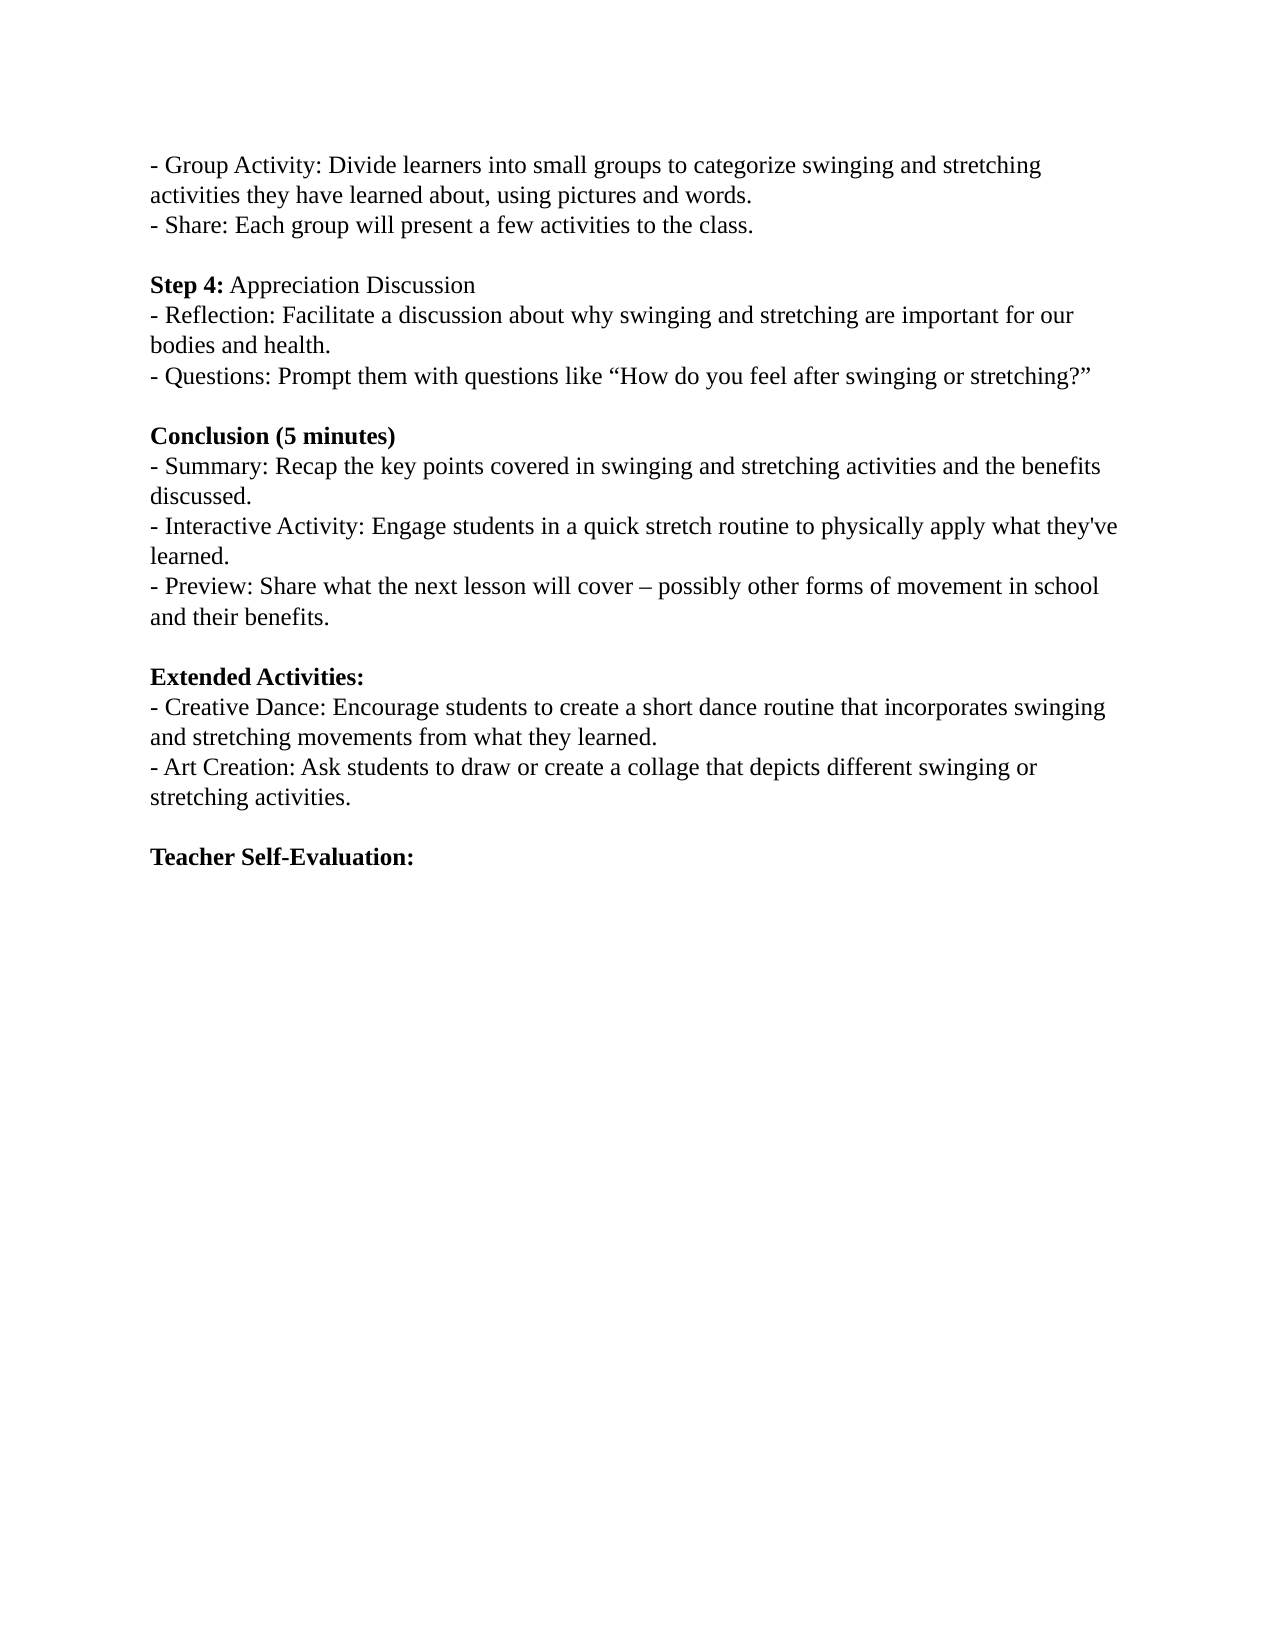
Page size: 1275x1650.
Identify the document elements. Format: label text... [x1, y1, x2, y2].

text - Preview: Share what the next lesson will cover – possibly other forms of movement in school and their benefits. [150, 571, 1125, 630]
text Teacher Self-Evaluation: [150, 842, 1125, 871]
text - Creative Dance: Encourage students to create a short dance routine that incorporates swinging and stretching movements from what they learned. [150, 692, 1125, 751]
text - Art Creation: Ask students to draw or create a collage that depicts different swinging or stretching activities. [150, 752, 1125, 811]
text Conclusion (5 minutes) [150, 421, 1125, 450]
text - Reflection: Facilitate a discussion about why swinging and stretching are important for our bodies and health. [150, 301, 1125, 359]
text - Group Activity: Divide learners into small groups to categorize swinging and stretching activities they have learned about, using pictures and words. [150, 150, 1125, 209]
text Step 4: Appreciation Discussion [150, 270, 1125, 299]
text - Summary: Recap the key points covered in swinging and stretching activities and the benefits discussed. [150, 451, 1125, 510]
text - Interactive Activity: Engage students in a quick stretch routine to physically apply what they've learned. [150, 511, 1125, 570]
text - Share: Each group will present a few activities to the class. [150, 210, 1125, 239]
text - Questions: Prompt them with questions like “How do you feel after swinging or stretching?” [150, 361, 1125, 389]
text Extended Activities: [150, 662, 1125, 691]
